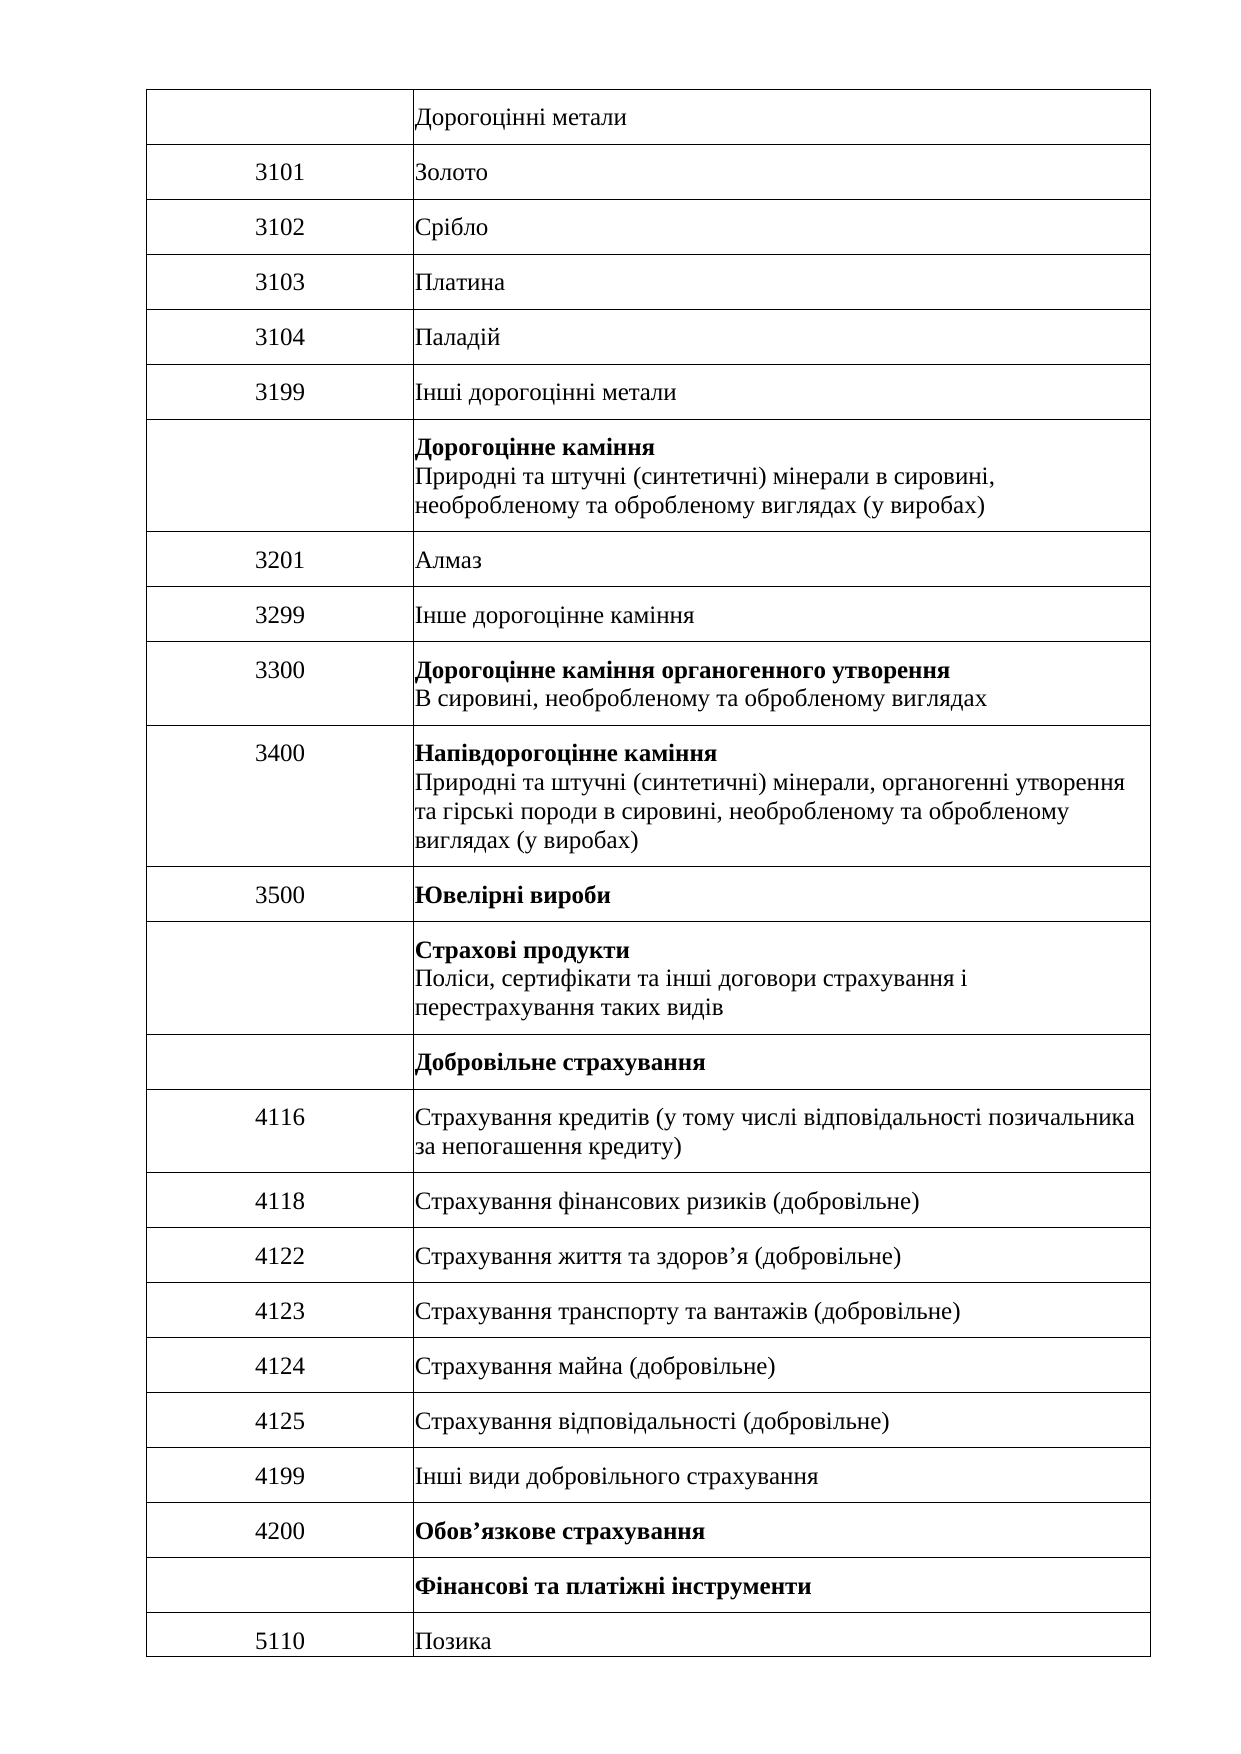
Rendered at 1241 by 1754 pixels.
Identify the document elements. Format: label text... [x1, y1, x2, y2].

table_cell 3199 [147, 365, 413, 418]
table_cell 4118 [147, 1173, 413, 1227]
table_cell Страхування майна (добровільне) [414, 1338, 1150, 1392]
table_cell 3300 [147, 642, 413, 725]
table_cell Ювелірні вироби [414, 867, 1150, 921]
table_cell [147, 922, 413, 1033]
table_cell Обов’язкове страхування [414, 1503, 1150, 1557]
table_cell Страхування відповідальності (добровільне) [414, 1393, 1150, 1447]
table_cell Дорогоцінне каміння органогенного утворення В сировині, необробленому та обробленому виглядах [414, 642, 1150, 725]
table_cell Інші види добровільного страхування [414, 1448, 1150, 1502]
table_cell 4123 [147, 1283, 413, 1337]
table_cell [147, 420, 413, 531]
table_cell Дорогоцінне каміння Природні та штучні (синтетичні) мінерали в сировині, необробленому та обробленому виглядах (у виробах) [414, 420, 1150, 531]
table_cell 4200 [147, 1503, 413, 1557]
table_cell 4124 [147, 1338, 413, 1392]
table_cell 4125 [147, 1393, 413, 1447]
table_cell Інше дорогоцінне каміння [414, 587, 1150, 641]
table_cell Страхування транспорту та вантажів (добровільне) [414, 1283, 1150, 1337]
table_cell 3103 [147, 255, 413, 308]
table_cell 3500 [147, 867, 413, 921]
table_cell 3400 [147, 726, 413, 866]
table_cell Паладій [414, 310, 1150, 363]
table_cell Срібло [414, 200, 1150, 253]
table_cell 4122 [147, 1228, 413, 1282]
table_cell Позика [414, 1613, 1150, 1656]
table_cell Страхування життя та здоров’я (добровільне) [414, 1228, 1150, 1282]
table_cell 3102 [147, 200, 413, 253]
table_cell 3201 [147, 532, 413, 586]
table_cell Страхування фінансових ризиків (добровільне) [414, 1173, 1150, 1227]
table_cell Страхові продукти Поліси, сертифікати та інші договори страхування і перестрахування таких видів [414, 922, 1150, 1033]
table_cell Напівдорогоцінне каміння Природні та штучні (синтетичні) мінерали, органогенні утворення та гірські породи в сировині, необробленому та обробленому виглядах (у виробах) [414, 726, 1150, 866]
table_cell 5110 [147, 1613, 413, 1656]
table_cell Дорогоцінні метали [414, 90, 1150, 143]
table_cell [147, 1558, 413, 1612]
table_cell 4116 [147, 1090, 413, 1172]
table_cell [147, 1035, 413, 1088]
table_cell Інші дорогоцінні метали [414, 365, 1150, 418]
table_cell 3101 [147, 145, 413, 198]
table_cell Алмаз [414, 532, 1150, 586]
table_cell Страхування кредитів (у тому числі відповідальності позичальника за непогашення кредиту) [414, 1090, 1150, 1172]
table_cell [147, 90, 413, 143]
table_cell Золото [414, 145, 1150, 198]
table_cell 3299 [147, 587, 413, 641]
table_cell Платина [414, 255, 1150, 308]
table_cell 3104 [147, 310, 413, 363]
table_cell Фінансові та платіжні інструменти [414, 1558, 1150, 1612]
table_cell 4199 [147, 1448, 413, 1502]
table_cell Добровільне страхування [414, 1035, 1150, 1088]
